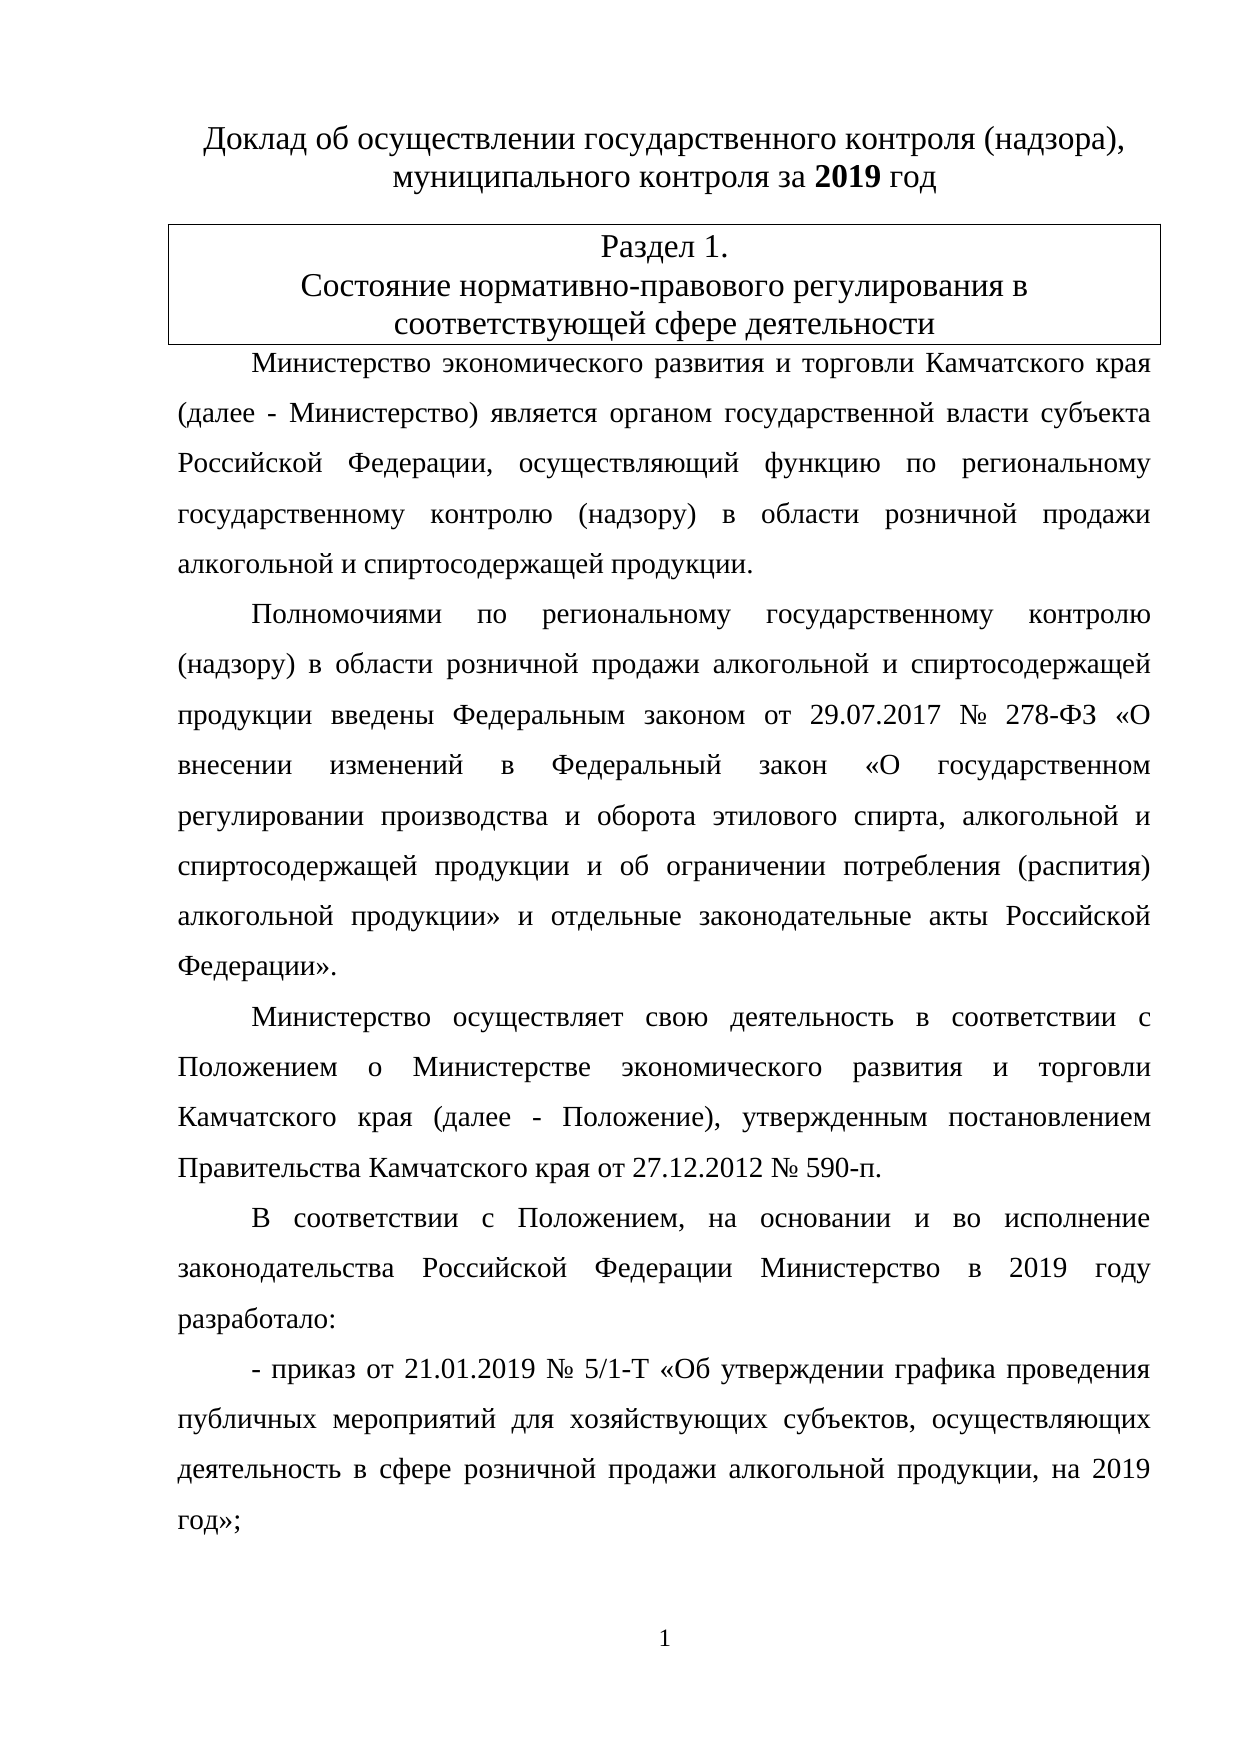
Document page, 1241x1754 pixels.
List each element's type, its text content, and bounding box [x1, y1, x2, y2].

text соответствующей сфере деятельности [169, 300, 1160, 344]
list В соответствии с Положением, на основании и во исполнение законодательства Российской Федерации Министерство в 2019 году разработало: [177, 1200, 1152, 1334]
list Министерство экономического развития и торговли Камчатского края (далее - Министерство) является органом государственной власти субъекта Российской Федерации, осуществляющий функцию по региональному государственному контролю (надзору) в области розничной продажи алкогольной и спиртосодержащей продукции. [177, 345, 1152, 579]
text Доклад об осуществлении государственного контроля (надзора), муниципального контроля за 2019 год [177, 118, 1152, 195]
list Министерство осуществляет свою деятельность в соответствии с Положением о Министерстве экономического развития и торговли Камчатского края (далее - Положение), утвержденным постановлением Правительства Камчатского края от 27.12.2012 № 590-п. [177, 999, 1152, 1183]
text Раздел 1. [169, 225, 1160, 265]
list Полномочиями по региональному государственному контролю (надзору) в области розничной продажи алкогольной и спиртосодержащей продукции введены Федеральным законом от 29.07.2017 № 278-ФЗ «О внесении изменений в Федеральный закон «О государственном регулировании производства и оборота этилового спирта, алкогольной и спиртосодержащей продукции и об ограничении потребления (распития) алкогольной продукции» и отдельные законодательные акты Российской Федерации». [177, 596, 1152, 982]
list - приказ от 21.01.2019 № 5/1-Т «Об утверждении графика проведения публичных мероприятий для хозяйствующих субъектов, осуществляющих деятельность в сфере розничной продажи алкогольной продукции, на 2019 год»; [177, 1351, 1152, 1536]
text Состояние нормативно-правового регулирования в [177, 265, 1152, 300]
